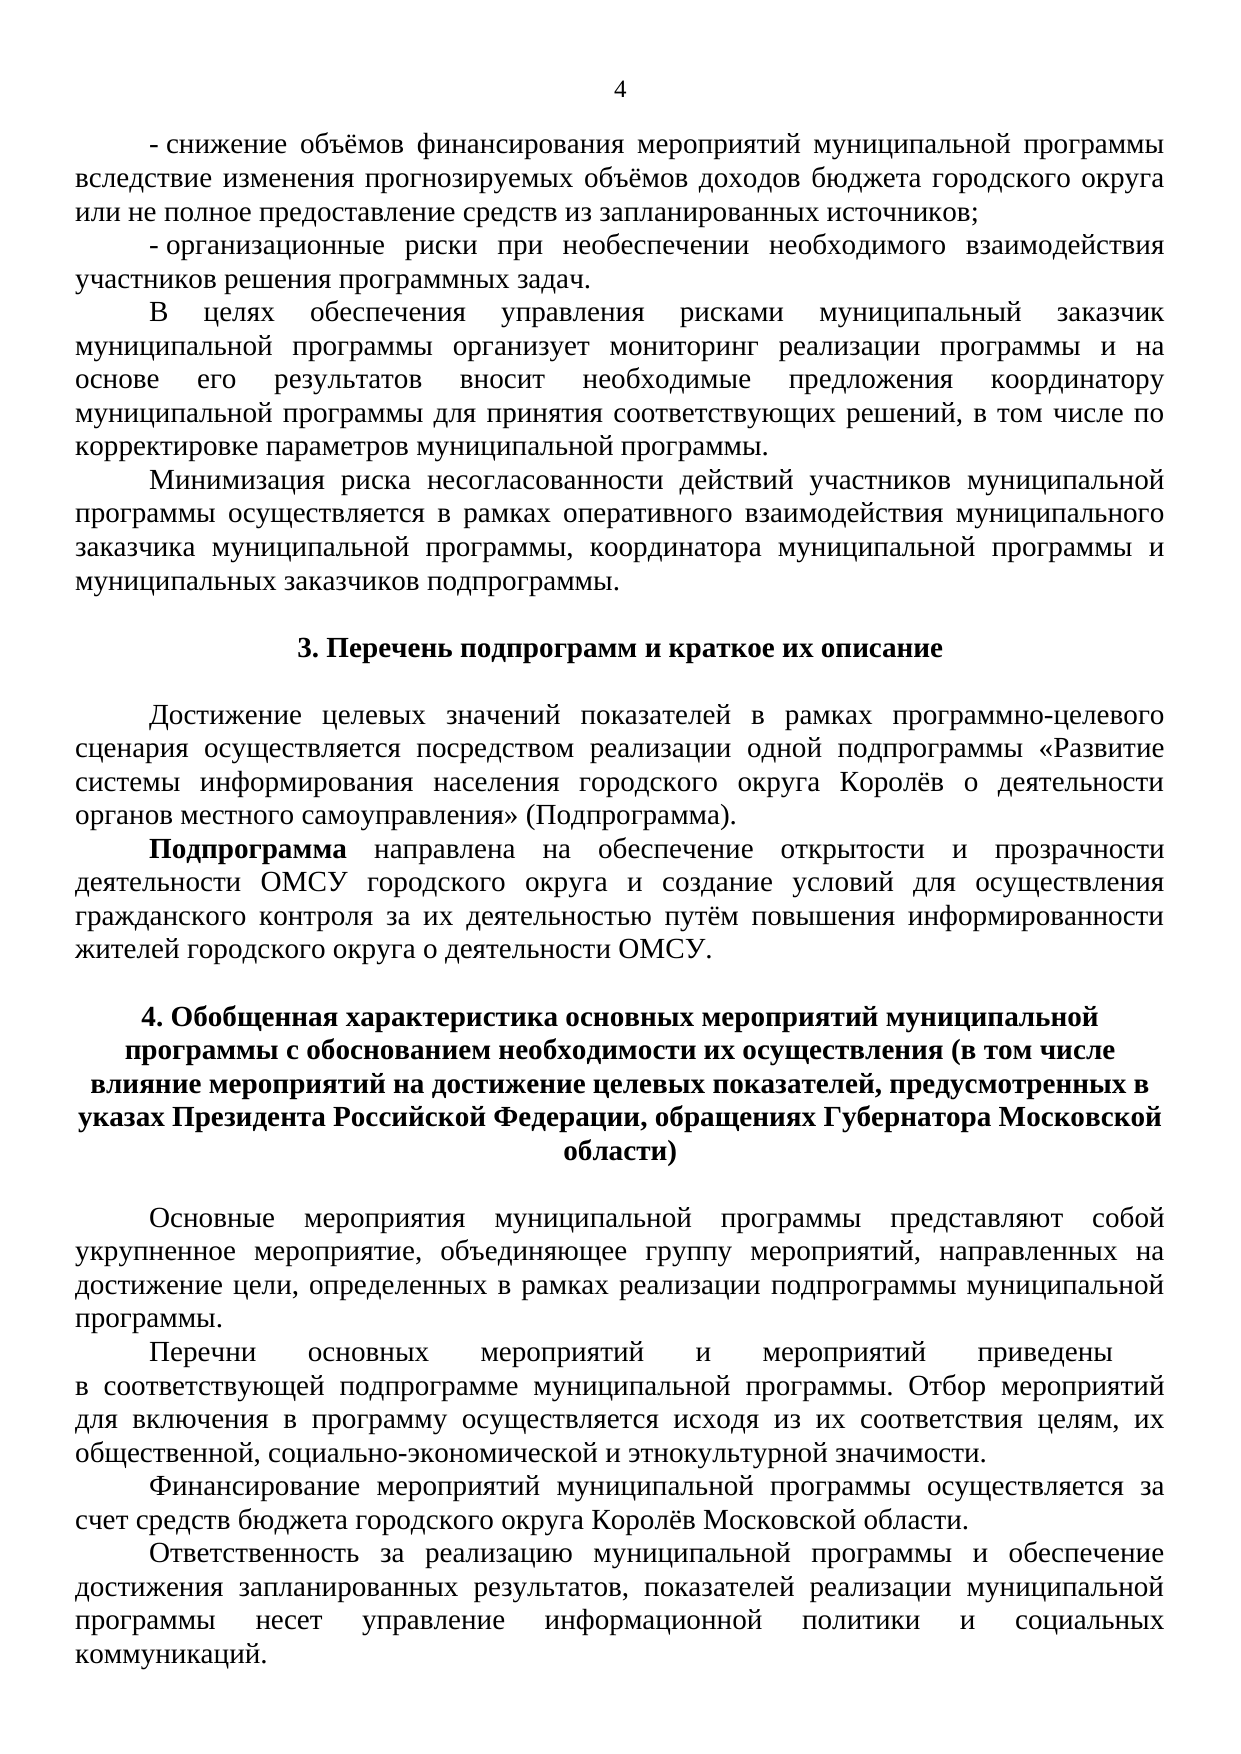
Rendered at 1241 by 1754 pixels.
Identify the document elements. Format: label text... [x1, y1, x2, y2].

text В целях обеспечения управления рисками муниципальный заказчик муниципальной программы организует мониторинг реализации программы и на основе его результатов вносит необходимые предложения координатору муниципальной программы для принятия соответствующих решений, в том числе по корректировке параметров муниципальной программы. [75, 294, 1165, 462]
text Основные мероприятия муниципальной программы представляют собой укрупненное мероприятие, объединяющее группу мероприятий, направленных на достижение цели, определенных в рамках реализации подпрограммы муниципальной программы. [75, 1200, 1165, 1334]
text Подпрограмма направлена на обеспечение открытости и прозрачности деятельности ОМСУ городского округа и создание условий для осуществления гражданского контроля за их деятельностью путём повышения информированности жителей городского округа о деятельности ОМСУ. [75, 831, 1165, 965]
text Минимизация риска несогласованности действий участников муниципальной программы осуществляется в рамках оперативного взаимодействия муниципального заказчика муниципальной программы, координатора муниципальной программы и муниципальных заказчиков подпрограммы. [75, 462, 1165, 596]
text 4. Обобщенная характеристика основных мероприятий муниципальной программы с обоснованием необходимости их осуществления (в том числе влияние мероприятий на достижение целевых показателей, предусмотренных в указах Президента Российской Федерации, обращениях Губернатора Московской области) [75, 999, 1165, 1166]
text - организационные риски при необеспечении необходимого взаимодействия участников решения программных задач. [75, 227, 1165, 294]
text Финансирование мероприятий муниципальной программы осуществляется за счет средств бюджета городского округа Королёв Московской области. [75, 1468, 1165, 1535]
text 3. Перечень подпрограмм и краткое их описание [75, 630, 1165, 663]
text Достижение целевых значений показателей в рамках программно-целевого сценария осуществляется посредством реализации одной подпрограммы «Развитие системы информирования населения городского округа Королёв о деятельности органов местного самоуправления» (Подпрограмма). [75, 697, 1165, 831]
text Перечни основных мероприятий и мероприятий приведены в соответствующей подпрограмме муниципальной программы. Отбор мероприятий для включения в программу осуществляется исходя из их соответствия целям, их общественной, социально-экономической и этнокультурной значимости. [75, 1334, 1165, 1468]
text - снижение объёмов финансирования мероприятий муниципальной программы вследствие изменения прогнозируемых объёмов доходов бюджета городского округа или не полное предоставление средств из запланированных источников; [75, 127, 1165, 227]
text Ответственность за реализацию муниципальной программы и обеспечение достижения запланированных результатов, показателей реализации муниципальной программы несет управление информационной политики и социальных коммуникаций. [75, 1535, 1165, 1669]
